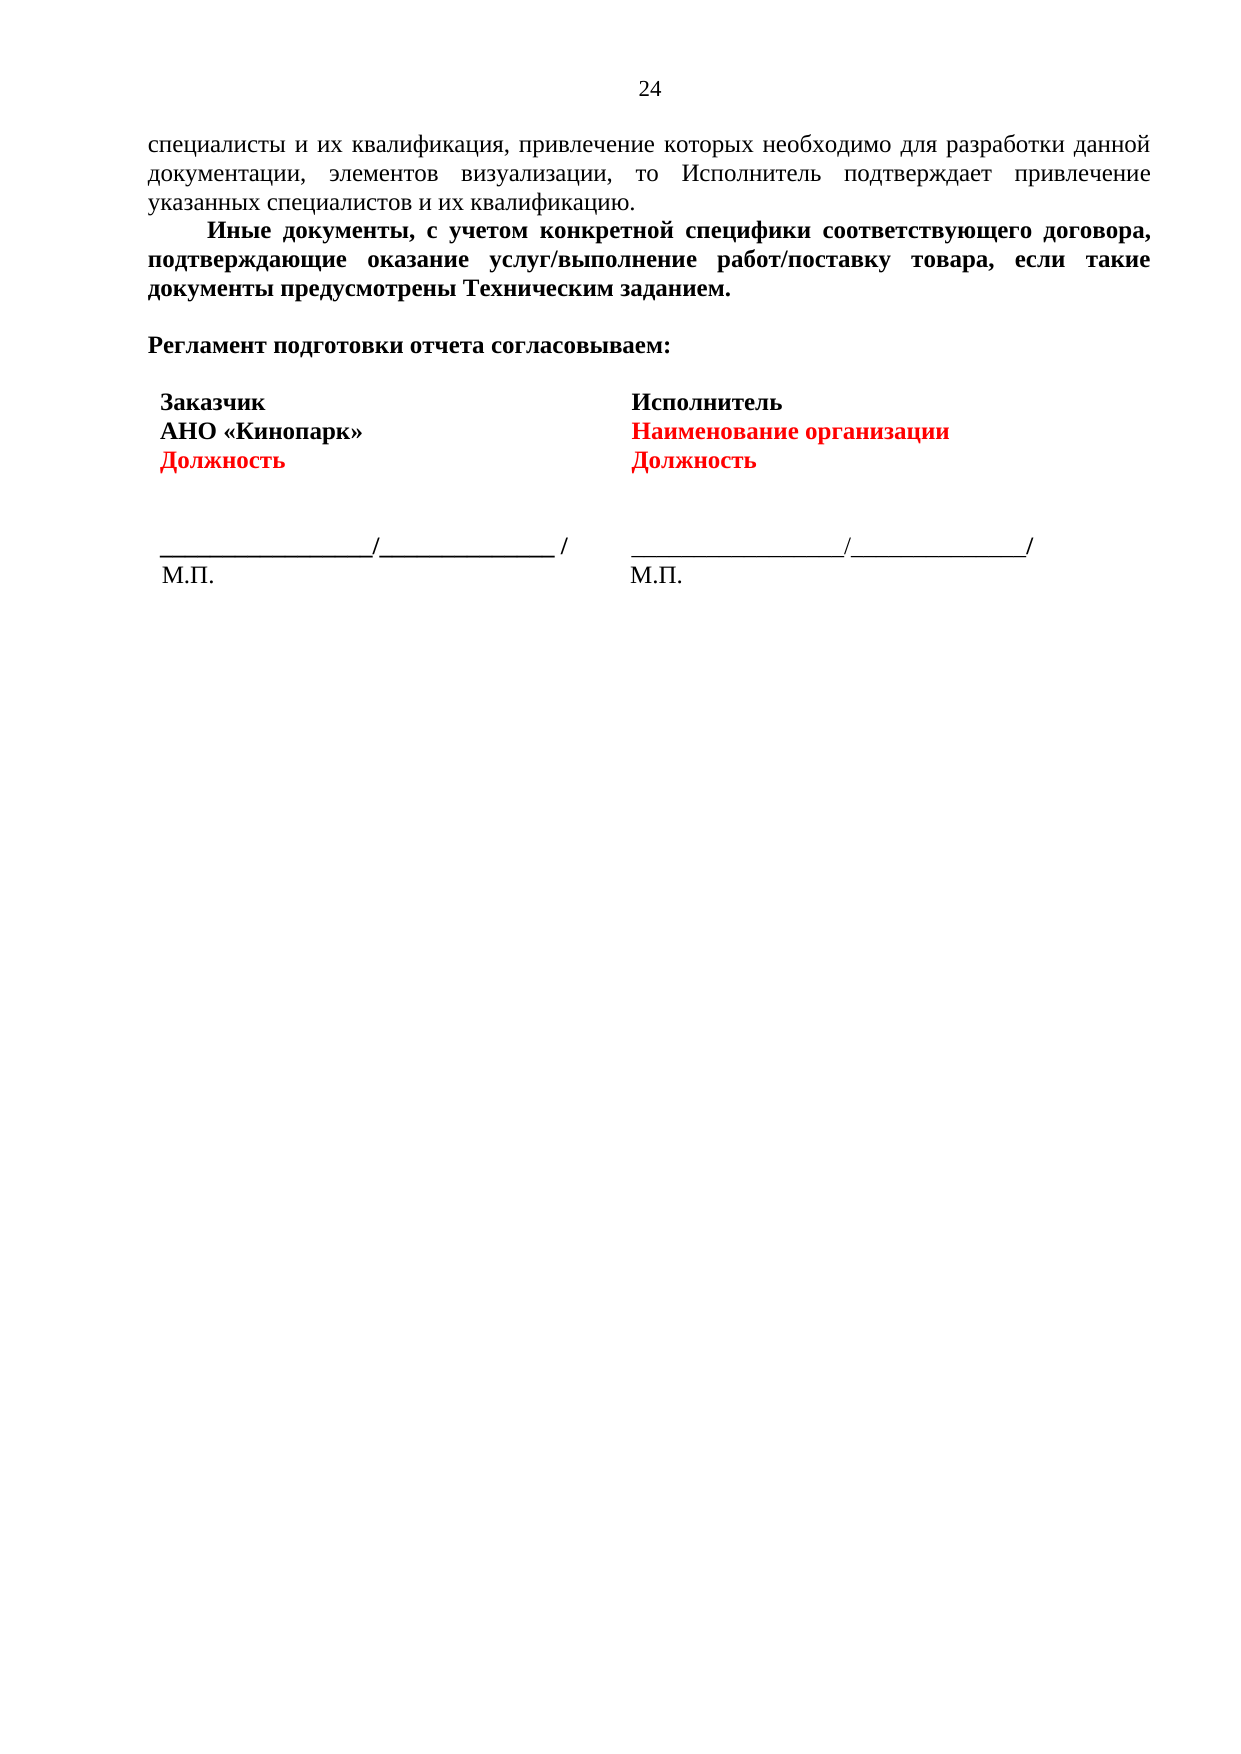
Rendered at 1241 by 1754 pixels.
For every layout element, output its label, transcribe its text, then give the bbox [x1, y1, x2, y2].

table_header Исполнитель Наименование организации Должность _________________/______________/ М.П. [620, 388, 1129, 589]
table_header Заказчик АНО «Кинопарк» Должность _________________/______________ / М.П. [149, 388, 620, 589]
text Регламент подготовки отчета согласовываем: [148, 330, 1152, 359]
text Иные документы, с учетом конкретной специфики соответствующего договора, подтверждающие оказание услуг/выполнение работ/поставку товара, если такие документы предусмотрены Техническим заданием. [148, 216, 1152, 302]
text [148, 129, 1152, 216]
